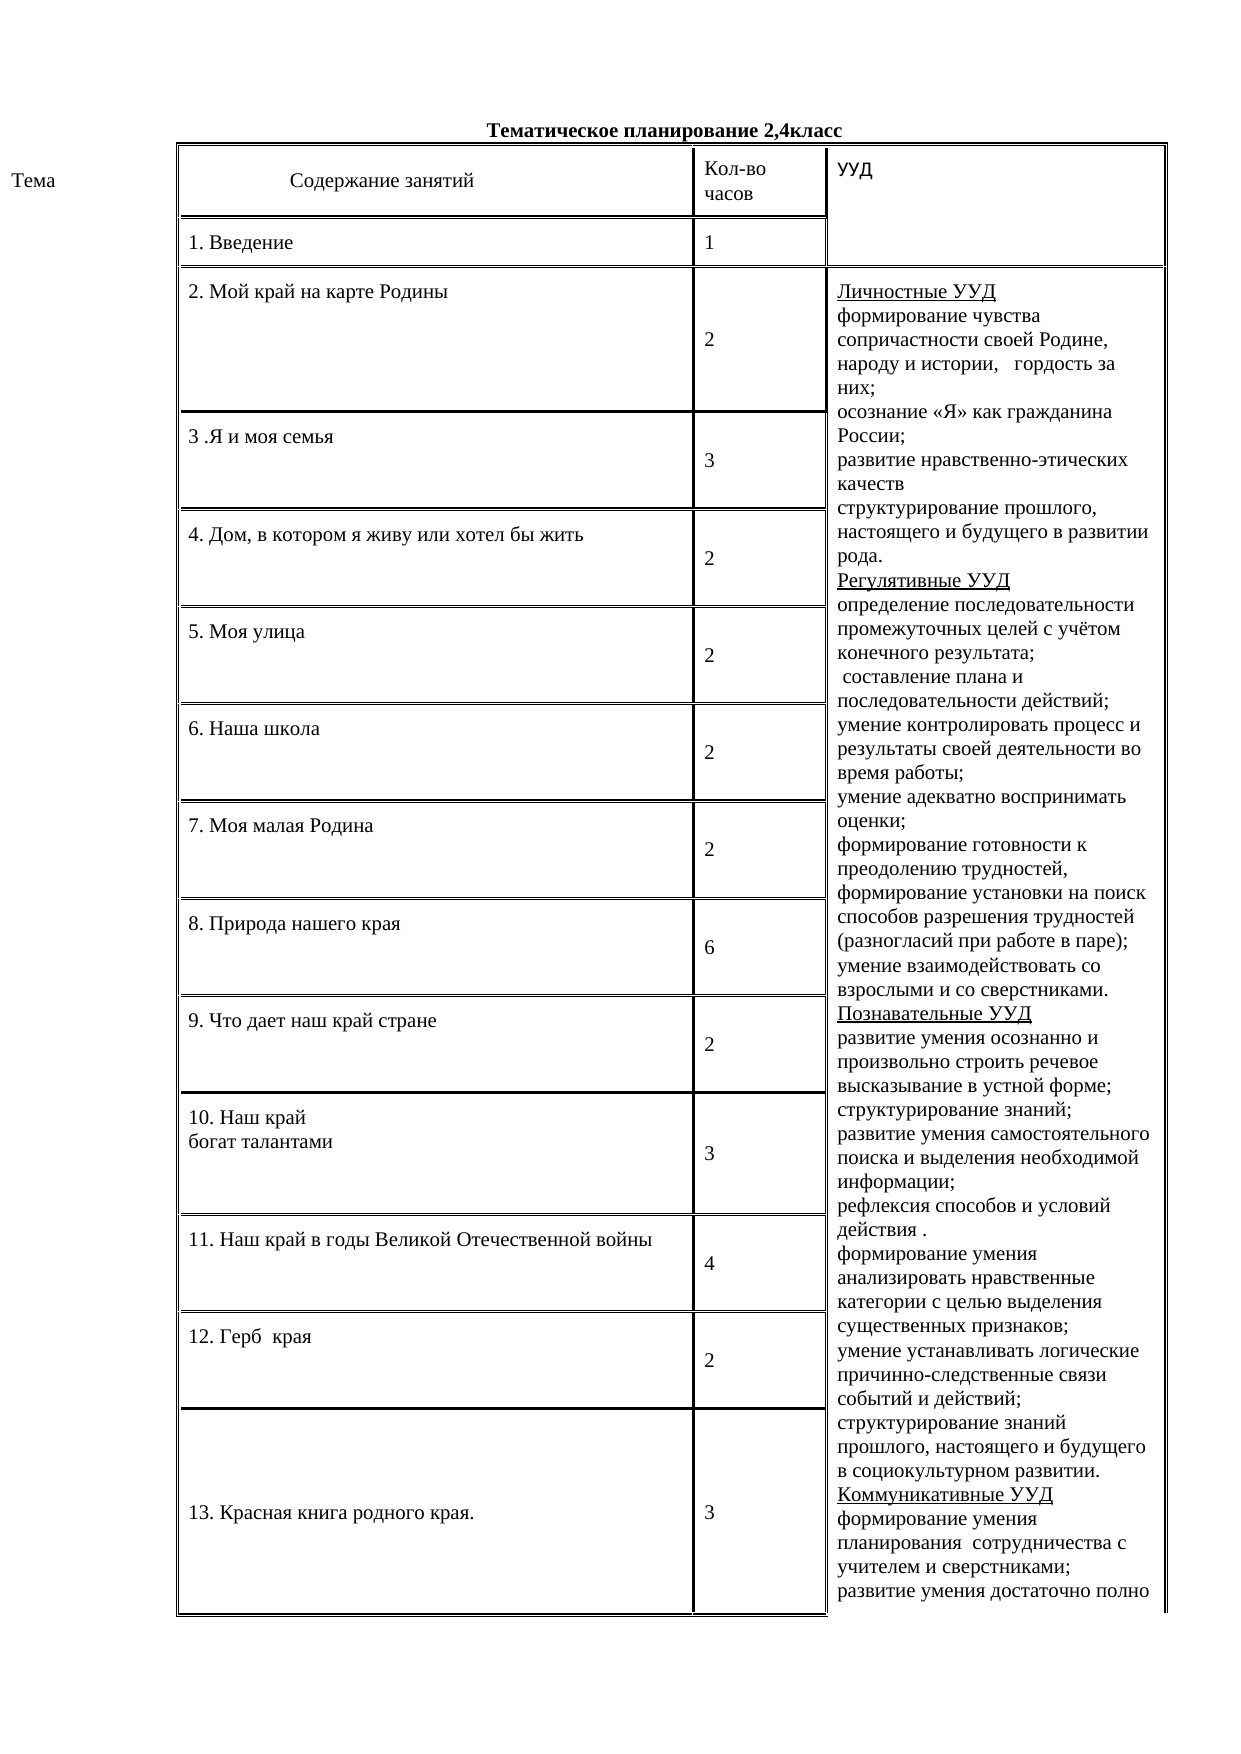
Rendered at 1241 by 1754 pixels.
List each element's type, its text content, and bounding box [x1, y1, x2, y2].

table_cell Личностные УУД формирование чувства сопричастности своей Родине, народу и истории, гордость за них; осознание «Я» как гражданина России; развитие нравственно-этических качеств структурирование прошлого, настоящего и будущего в развитии рода. Регулятивные УУД определение последовательности промежуточных целей с учётом конечного результата; составление плана и последовательности действий; умение контролировать процесс и результаты своей деятельности во время работы; умение адекватно воспринимать оценки; формирование готовности к преодолению трудностей, формирование установки на поиск способов разрешения трудностей (разногласий при работе в паре); умение взаимодействовать со взрослыми и со сверстниками. Познавательные УУД развитие умения осознанно и произвольно строить речевое высказывание в устной форме; структурирование знаний; развитие умения самостоятельного поиска и выделения необходимой информации; рефлексия способов и условий действия . формирование умения анализировать нравственные категории с целью выделения существенных признаков; умение устанавливать логические причинно-следственные связи событий и действий; структурирование знаний прошлого, настоящего и будущего в социокультурном развитии. Коммуникативные УУД формирование умения планирования сотрудничества с учителем и сверстниками; развитие умения достаточно полно и точно выражать свои мысли через работу; развитие способности присоединяться к партнёру по общению, умение видеть, слышать, чувствовать каждого; приобретение умений управлять собственной деятельностью и деятельностью группы, лидера группы; давать оценку и корректировать действия лидера. [828, 265, 1165, 1613]
table_cell 6. Наша школа [177, 702, 693, 799]
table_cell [179, 1407, 693, 1613]
table_cell 1 [695, 219, 825, 264]
table_cell 12. Герб края [177, 1310, 693, 1407]
table_cell 9. Что дает наш край стране [177, 994, 693, 1091]
table_cell 2 [695, 511, 825, 604]
table_cell 4 [695, 1216, 825, 1310]
table_cell 2 [695, 803, 825, 896]
table_cell 2 [695, 705, 825, 799]
table_cell 3 .Я и моя семья [179, 410, 692, 507]
table_header Тема Содержание занятий [179, 144, 693, 215]
table_cell 1. Введение [179, 215, 692, 264]
table_header УУД [826, 146, 1164, 264]
table_cell 3 [695, 1094, 825, 1212]
table_cell 5. Моя улица [179, 605, 692, 702]
table_cell 2 [695, 997, 825, 1091]
table_cell 6 [695, 900, 825, 994]
table_cell 3 [693, 1410, 826, 1613]
text Тематическое планирование 2,4класс [177, 118, 1152, 142]
table_cell 10. Наш край богат талантами [179, 1091, 692, 1212]
table_header Кол-во часов [693, 146, 826, 215]
table_cell 2 [695, 1313, 825, 1407]
table_cell 2 [695, 268, 825, 410]
table_cell 7. Моя малая Родина [179, 799, 692, 896]
table_cell 2. Мой край на карте Родины [179, 265, 692, 410]
table_cell 3 [695, 413, 825, 507]
table_cell 8. Природа нашего края [179, 896, 692, 994]
table_cell 11. Наш край в годы Великой Отечественной войны [179, 1213, 692, 1310]
table_cell 2 [695, 608, 825, 702]
table_cell 4. Дом, в котором я живу или хотел бы жить [179, 507, 692, 604]
